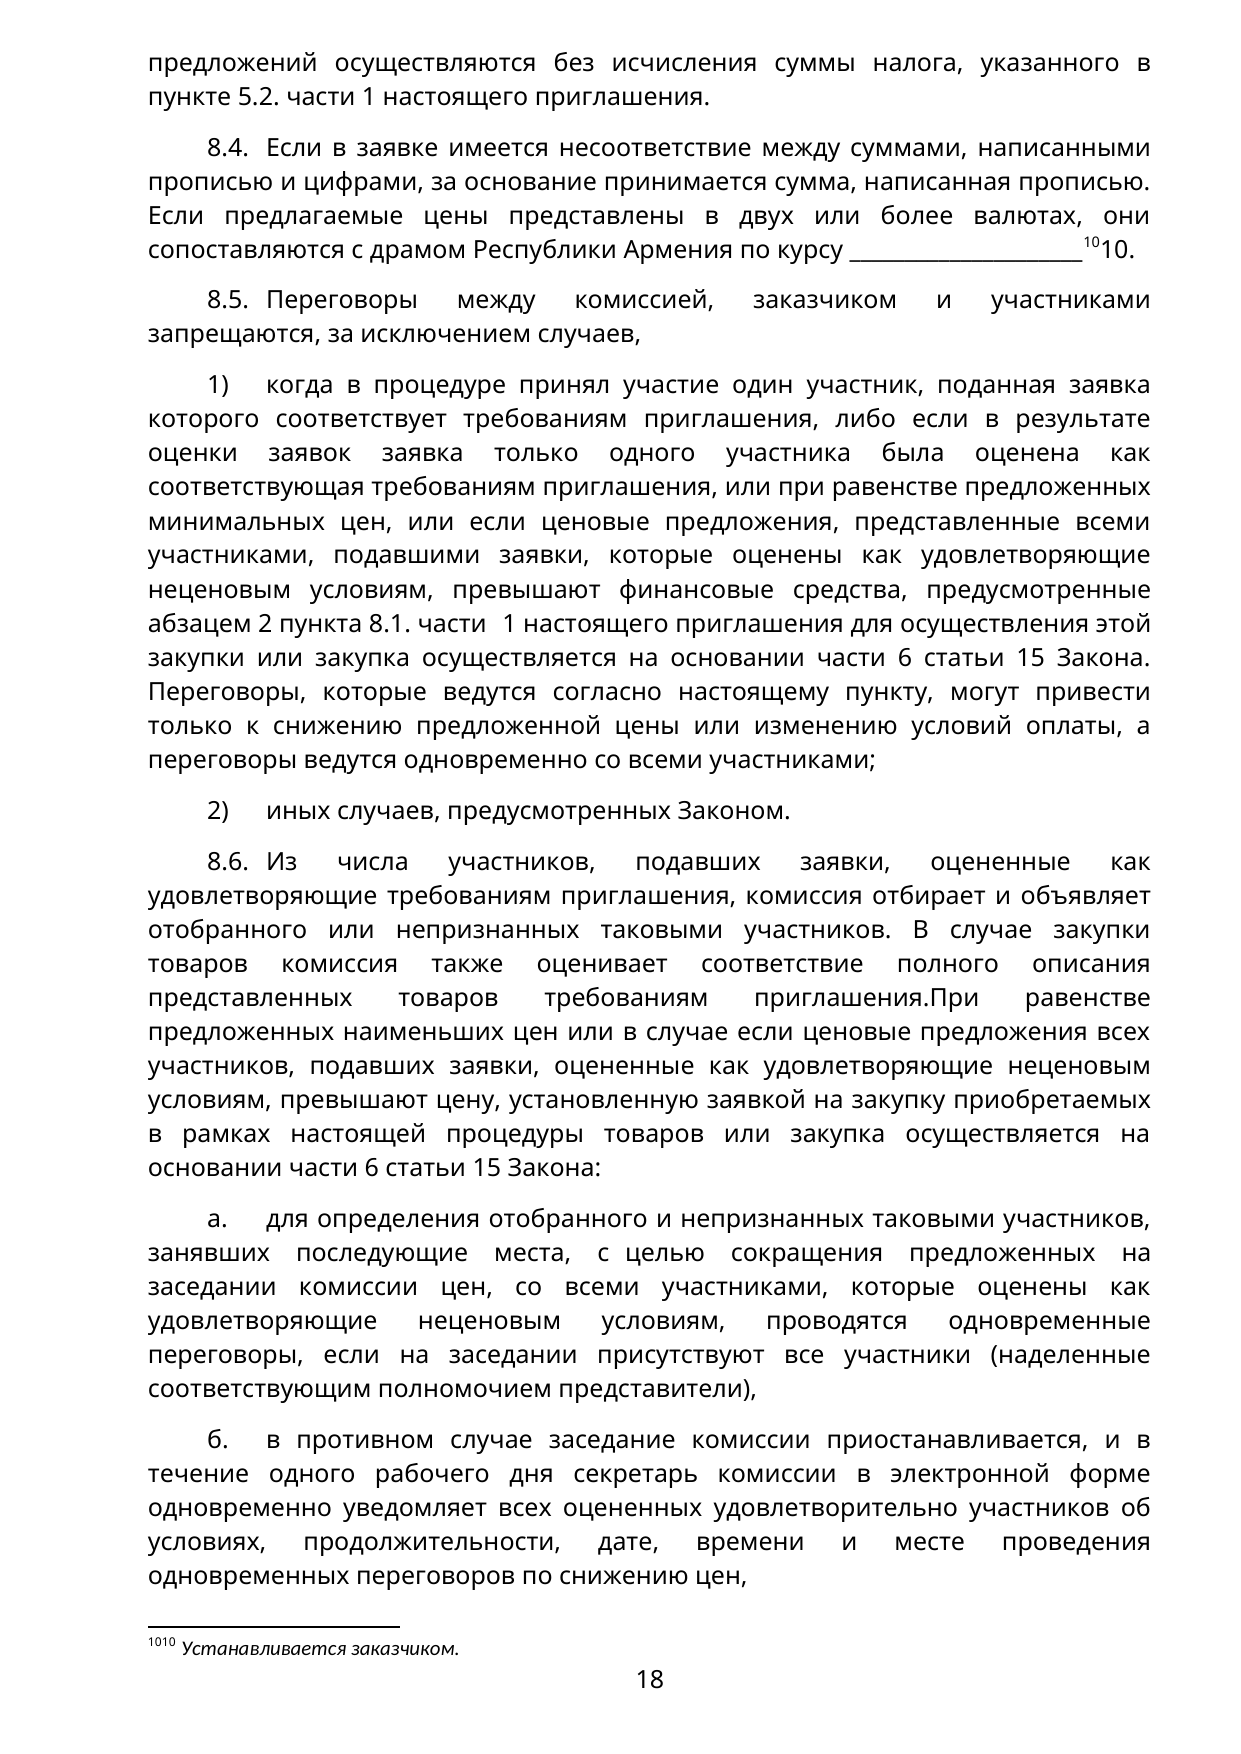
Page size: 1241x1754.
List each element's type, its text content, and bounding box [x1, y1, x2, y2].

text 8.4. Если в заявке имеется несоответствие между суммами, написанными прописью и цифрами, за основание принимается сумма, написанная прописью. Если предлагаемые цены представлены в двух или более валютах, они сопоставляются с драмом Республики Армения по курсу _____________________10. [148, 129, 1152, 265]
text 8.5. Переговоры между комиссией, заказчиком и участниками запрещаются, за исключением случаев, [148, 282, 1152, 350]
text а. для определения отобранного и непризнанных таковыми участников, занявших последующие места, с целью сокращения предложенных на заседании комиссии цен, со всеми участниками, которые оценены как удовлетворяющие неценовым условиям, проводятся одновременные переговоры, если на заседании присутствуют все участники (наделенные соответствующим полномочием представители), [148, 1201, 1152, 1405]
text б. в противном случае заседание комиссии приостанавливается, и в течение одного рабочего дня секретарь комиссии в электронной форме одновременно уведомляет всех оцененных удовлетворительно участников об условиях, продолжительности, дате, времени и месте проведения одновременных переговоров по снижению цен, [148, 1422, 1152, 1592]
text 1) когда в процедуре принял участие один участник, поданная заявка которого соответствует требованиям приглашения, либо если в результате оценки заявок заявка только одного участника была оценена как соответствующая требованиям приглашения, или при равенстве предложенных минимальных цен, или если ценовые предложения, представленные всеми участниками, подавшими заявки, которые оценены как удовлетворяющие неценовым условиям, превышают финансовые средства, предусмотренные абзацем 2 пункта 8.1. части 1 настоящего приглашения для осуществления этой закупки или закупка осуществляется на основании части 6 статьи 15 Закона. Переговоры, которые ведутся согласно настоящему пункту, могут привести только к снижению предложенной цены или изменению условий оплаты, а переговоры ведутся одновременно со всеми участниками; [148, 367, 1152, 776]
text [148, 44, 1152, 112]
text 8.6. Из числа участников, подавших заявки, оцененные как удовлетворяющие требованиям приглашения, комиссия отбирает и объявляет отобранного или непризнанных таковыми участников. В случае закупки товаров комиссия также оценивает соответствие полного описания представленных товаров требованиям приглашения.При равенстве предложенных наименьших цен или в случае если ценовые предложения всех участников, подавших заявки, оцененные как удовлетворяющие неценовым условиям, превышают цену, установленную заявкой на закупку приобретаемых в рамках настоящей процедуры товаров или закупка осуществляется на основании части 6 статьи 15 Закона: [148, 843, 1152, 1184]
text 2) иных случаев, предусмотренных Законом. [148, 792, 1152, 827]
